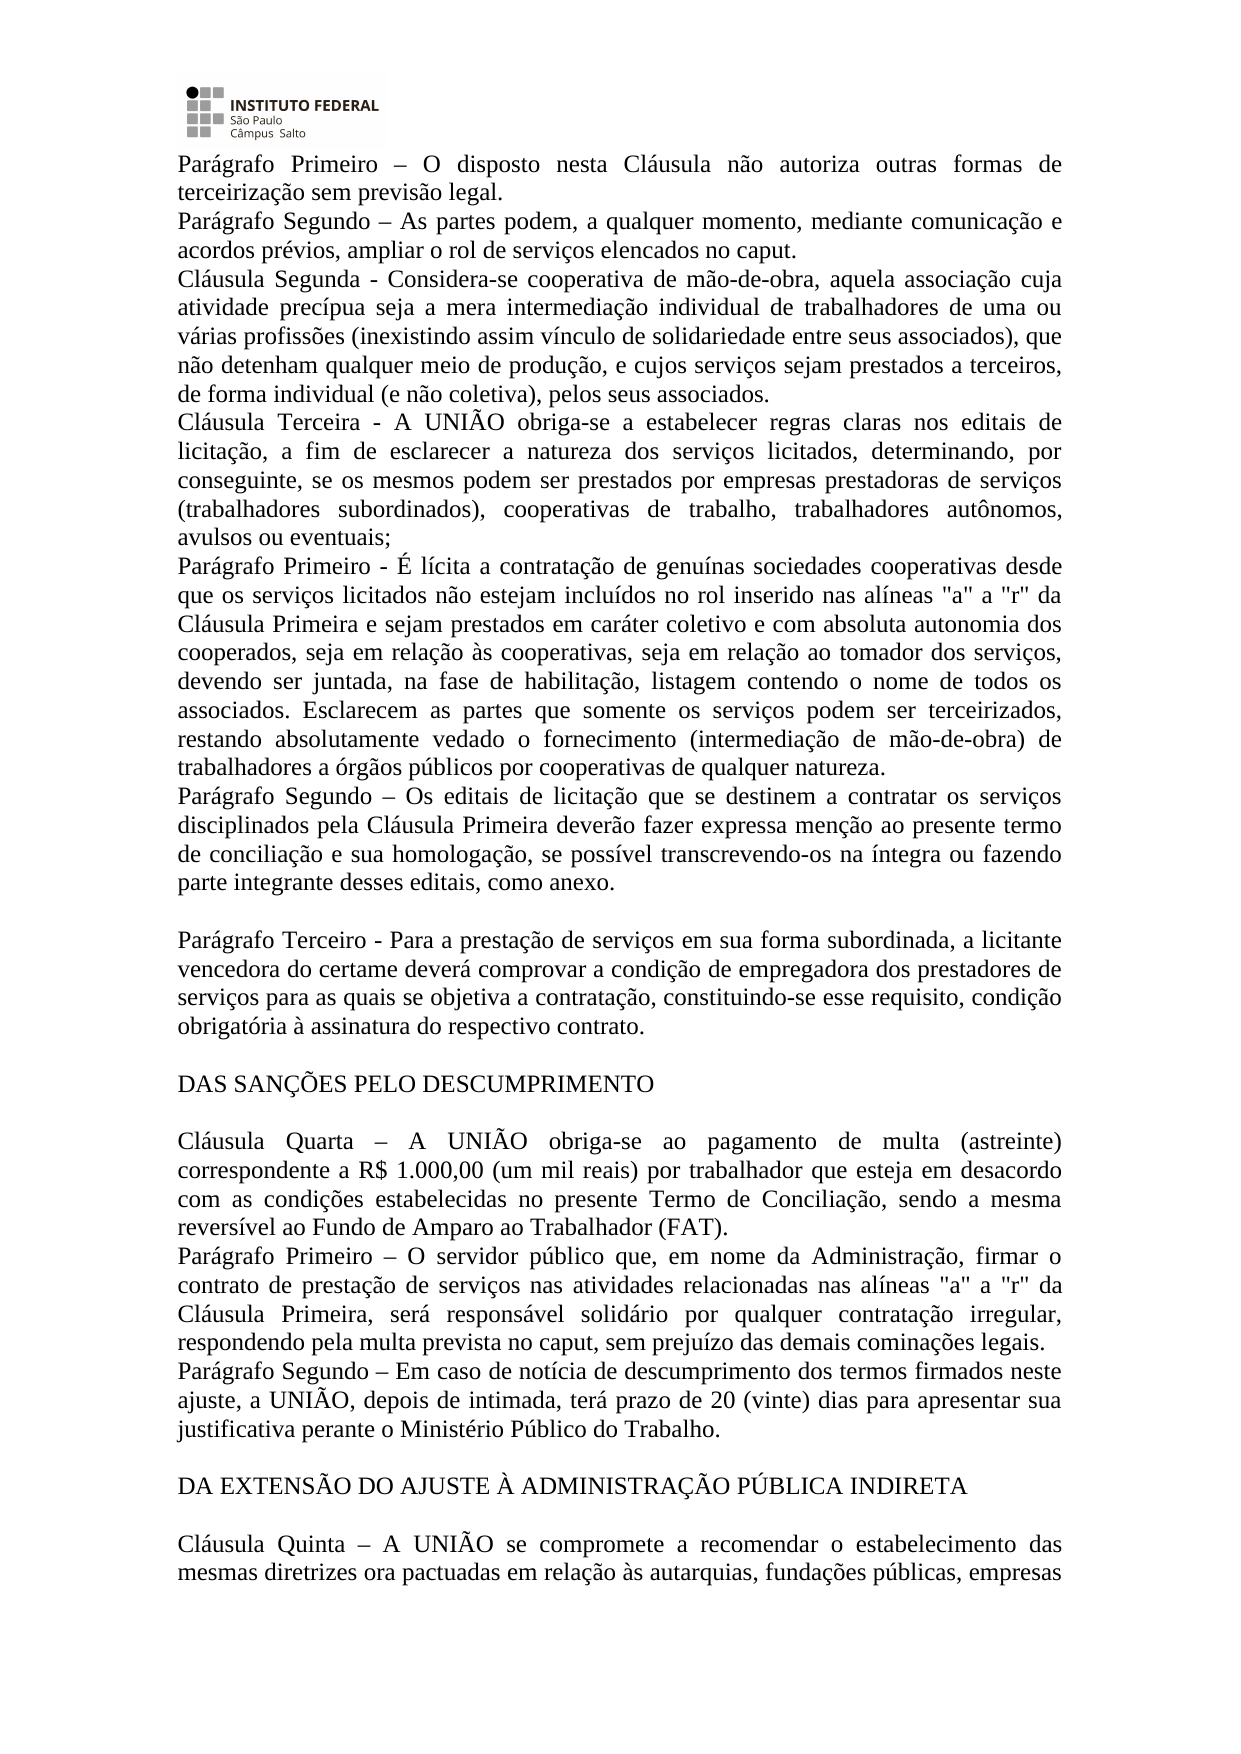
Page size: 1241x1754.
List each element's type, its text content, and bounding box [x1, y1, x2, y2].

text Cláusula Segunda - Considera-se cooperativa de mão-de-obra, aquela associação cuja atividade precípua seja a mera intermediação individual de trabalhadores de uma ou várias profissões (inexistindo assim vínculo de solidariedade entre seus associados), que não detenham qualquer meio de produção, e cujos serviços sejam prestados a terceiros, de forma individual (e não coletiva), pelos seus associados. [177, 264, 1063, 407]
text Parágrafo Segundo – Em caso de notícia de descumprimento dos termos firmados neste ajuste, a UNIÃO, depois de intimada, terá prazo de 20 (vinte) dias para apresentar sua justificativa perante o Ministério Público do Trabalho. [177, 1356, 1063, 1442]
text Parágrafo Terceiro - Para a prestação de serviços em sua forma subordinada, a licitante vencedora do certame deverá comprovar a condição de empregadora dos prestadores de serviços para as quais se objetiva a contratação, constituindo-se esse requisito, condição obrigatória à assinatura do respectivo contrato. [177, 925, 1063, 1040]
text Parágrafo Primeiro – O servidor público que, em nome da Administração, firmar o contrato de prestação de serviços nas atividades relacionadas nas alíneas "a" a "r" da Cláusula Primeira, será responsável solidário por qualquer contratação irregular, respondendo pela multa prevista no caput, sem prejuízo das demais cominações legais. [177, 1241, 1063, 1356]
text Parágrafo Primeiro – O disposto nesta Cláusula não autoriza outras formas de terceirização sem previsão legal. [177, 149, 1063, 206]
text Parágrafo Segundo – Os editais de licitação que se destinem a contratar os serviços disciplinados pela Cláusula Primeira deverão fazer expressa menção ao presente termo de conciliação e sua homologação, se possível transcrevendo-os na íntegra ou fazendo parte integrante desses editais, como anexo. [177, 781, 1063, 896]
text Cláusula Terceira - A UNIÃO obriga-se a estabelecer regras claras nos editais de licitação, a fim de esclarecer a natureza dos serviços licitados, determinando, por conseguinte, se os mesmos podem ser prestados por empresas prestadoras de serviços (trabalhadores subordinados), cooperativas de trabalho, trabalhadores autônomos, avulsos ou eventuais; [177, 407, 1063, 551]
text Parágrafo Segundo – As partes podem, a qualquer momento, mediante comunicação e acordos prévios, ampliar o rol de serviços elencados no caput. [177, 206, 1063, 264]
text DA EXTENSÃO DO AJUSTE À ADMINISTRAÇÃO PÚBLICA INDIRETA [177, 1471, 1063, 1500]
text DAS SANÇÕES PELO DESCUMPRIMENTO [177, 1069, 1063, 1097]
picture [177, 73, 387, 149]
text Parágrafo Primeiro - É lícita a contratação de genuínas sociedades cooperativas desde que os serviços licitados não estejam incluídos no rol inserido nas alíneas "a" a "r" da Cláusula Primeira e sejam prestados em caráter coletivo e com absoluta autonomia dos cooperados, seja em relação às cooperativas, seja em relação ao tomador dos serviços, devendo ser juntada, na fase de habilitação, listagem contendo o nome de todos os associados. Esclarecem as partes que somente os serviços podem ser terceirizados, restando absolutamente vedado o fornecimento (intermediação de mão-de-obra) de trabalhadores a órgãos públicos por cooperativas de qualquer natureza. [177, 551, 1063, 781]
text Cláusula Quarta – A UNIÃO obriga-se ao pagamento de multa (astreinte) correspondente a R$ 1.000,00 (um mil reais) por trabalhador que esteja em desacordo com as condições estabelecidas no presente Termo de Conciliação, sendo a mesma reversível ao Fundo de Amparo ao Trabalhador (FAT). [177, 1126, 1063, 1241]
